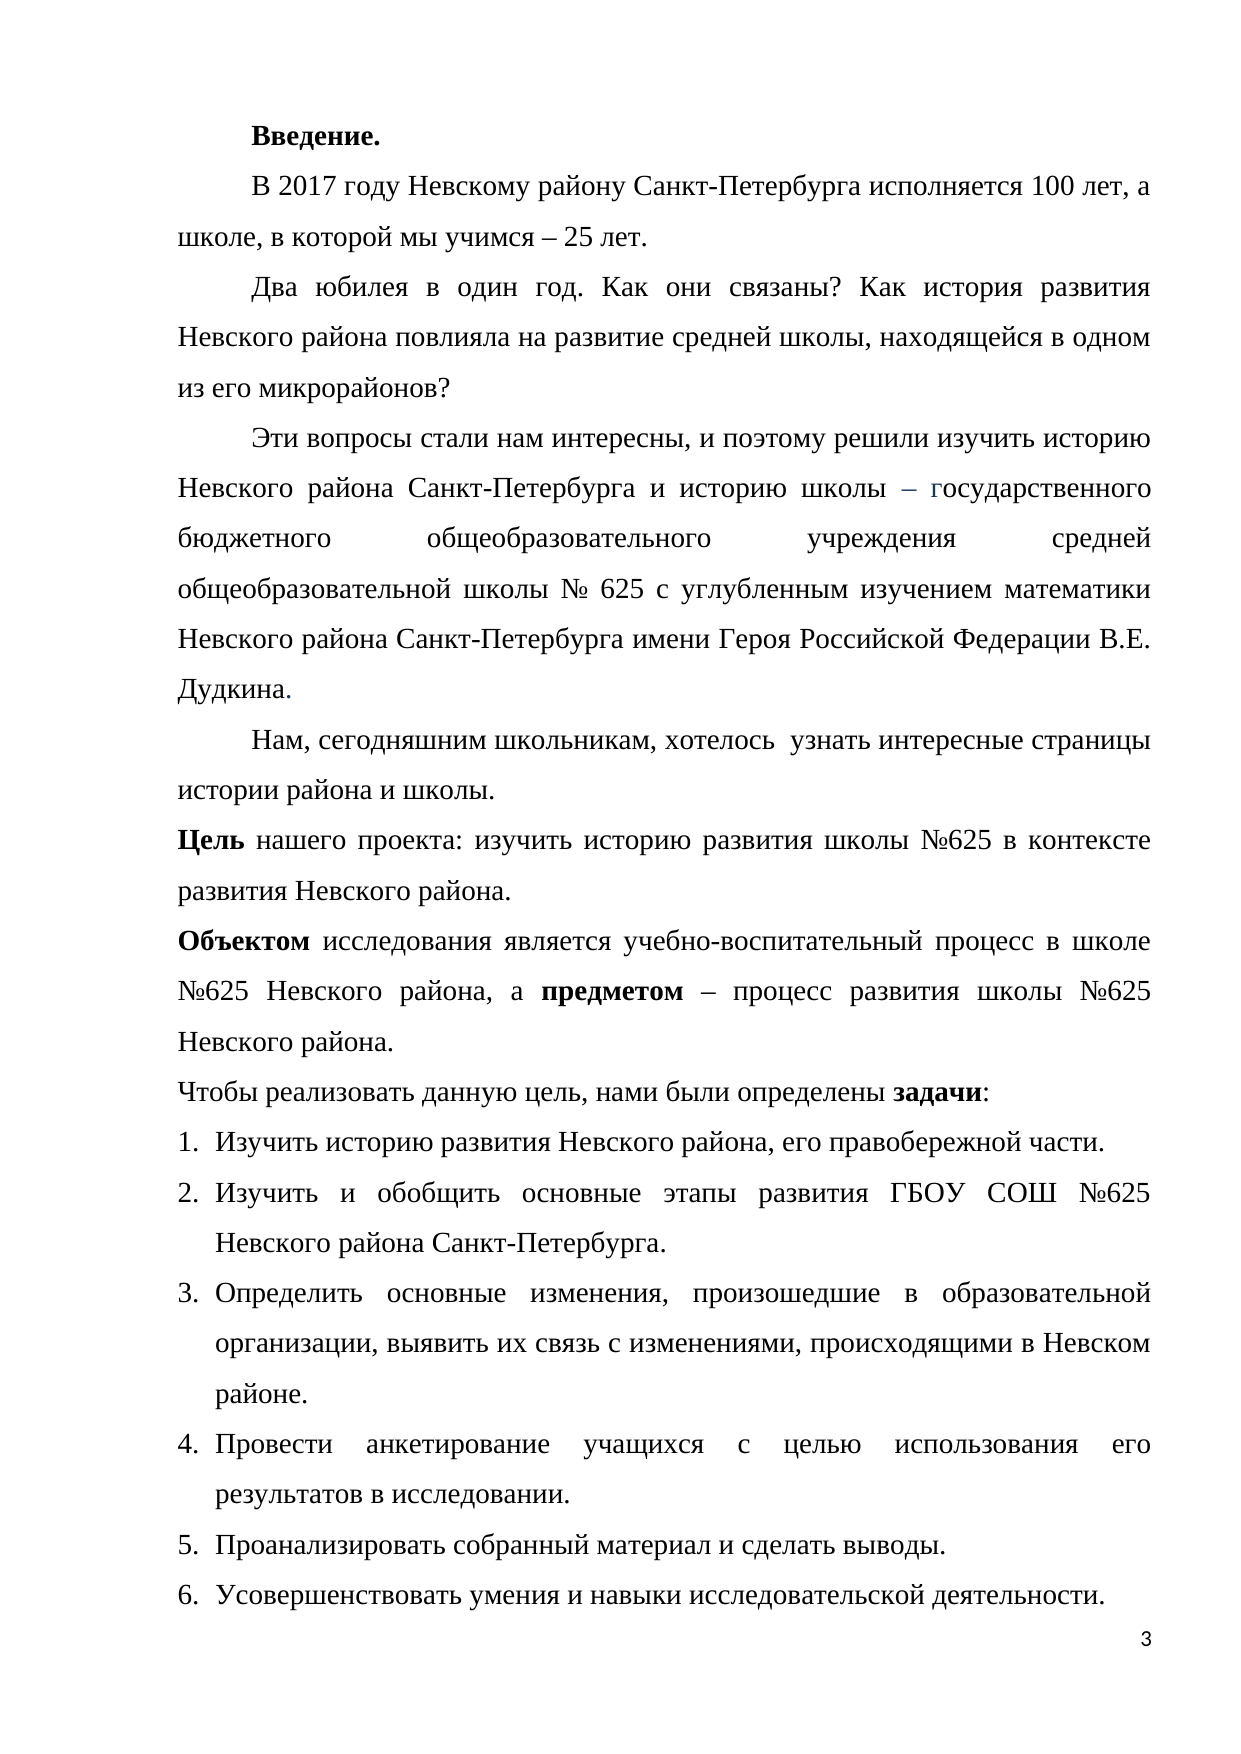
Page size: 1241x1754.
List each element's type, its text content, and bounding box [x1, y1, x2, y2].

list Определить основные изменения, произошедшие в образовательной организации, выявить их связь с изменениями, происходящими в Невском районе. [177, 1275, 1152, 1409]
text Цель нашего проекта: изучить историю развития школы №625 в контексте развития Невского района. [177, 822, 1152, 906]
text В 2017 году Невскому району Санкт-Петербурга исполняется 100 лет, а школе, в которой мы учимся – 25 лет. [177, 168, 1152, 252]
list Проанализировать собранный материал и сделать выводы. [177, 1527, 1152, 1560]
list Изучить и обобщить основные этапы развития ГБОУ СОШ №625 Невского района Санкт-Петербурга. [177, 1175, 1152, 1258]
text Введение. [177, 118, 1152, 152]
text Эти вопросы стали нам интересны, и поэтому решили изучить историю Невского района Санкт-Петербурга и историю школы – государственного бюджетного общеобразовательного учреждения средней общеобразовательной школы № 625 с углубленным изучением математики Невского района Санкт-Петербурга имени Героя Российской Федерации В.Е. Дудкина. [177, 420, 1152, 705]
list Провести анкетирование учащихся с целью использования его результатов в исследовании. [177, 1426, 1152, 1510]
list Изучить историю развития Невского района, его правобережной части. [177, 1124, 1152, 1158]
text Два юбилея в один год. Как они связаны? Как история развития Невского района повлияла на развитие средней школы, находящейся в одном из его микрорайонов? [177, 269, 1152, 403]
text Нам, сегодняшним школьникам, хотелось узнать интересные страницы истории района и школы. [177, 722, 1152, 806]
text Чтобы реализовать данную цель, нами были определены задачи: [177, 1074, 1152, 1108]
text Объектом исследования является учебно-воспитательный процесс в школе №625 Невского района, а предметом – процесс развития школы №625 Невского района. [177, 923, 1152, 1057]
list Усовершенствовать умения и навыки исследовательской деятельности. [177, 1577, 1152, 1611]
